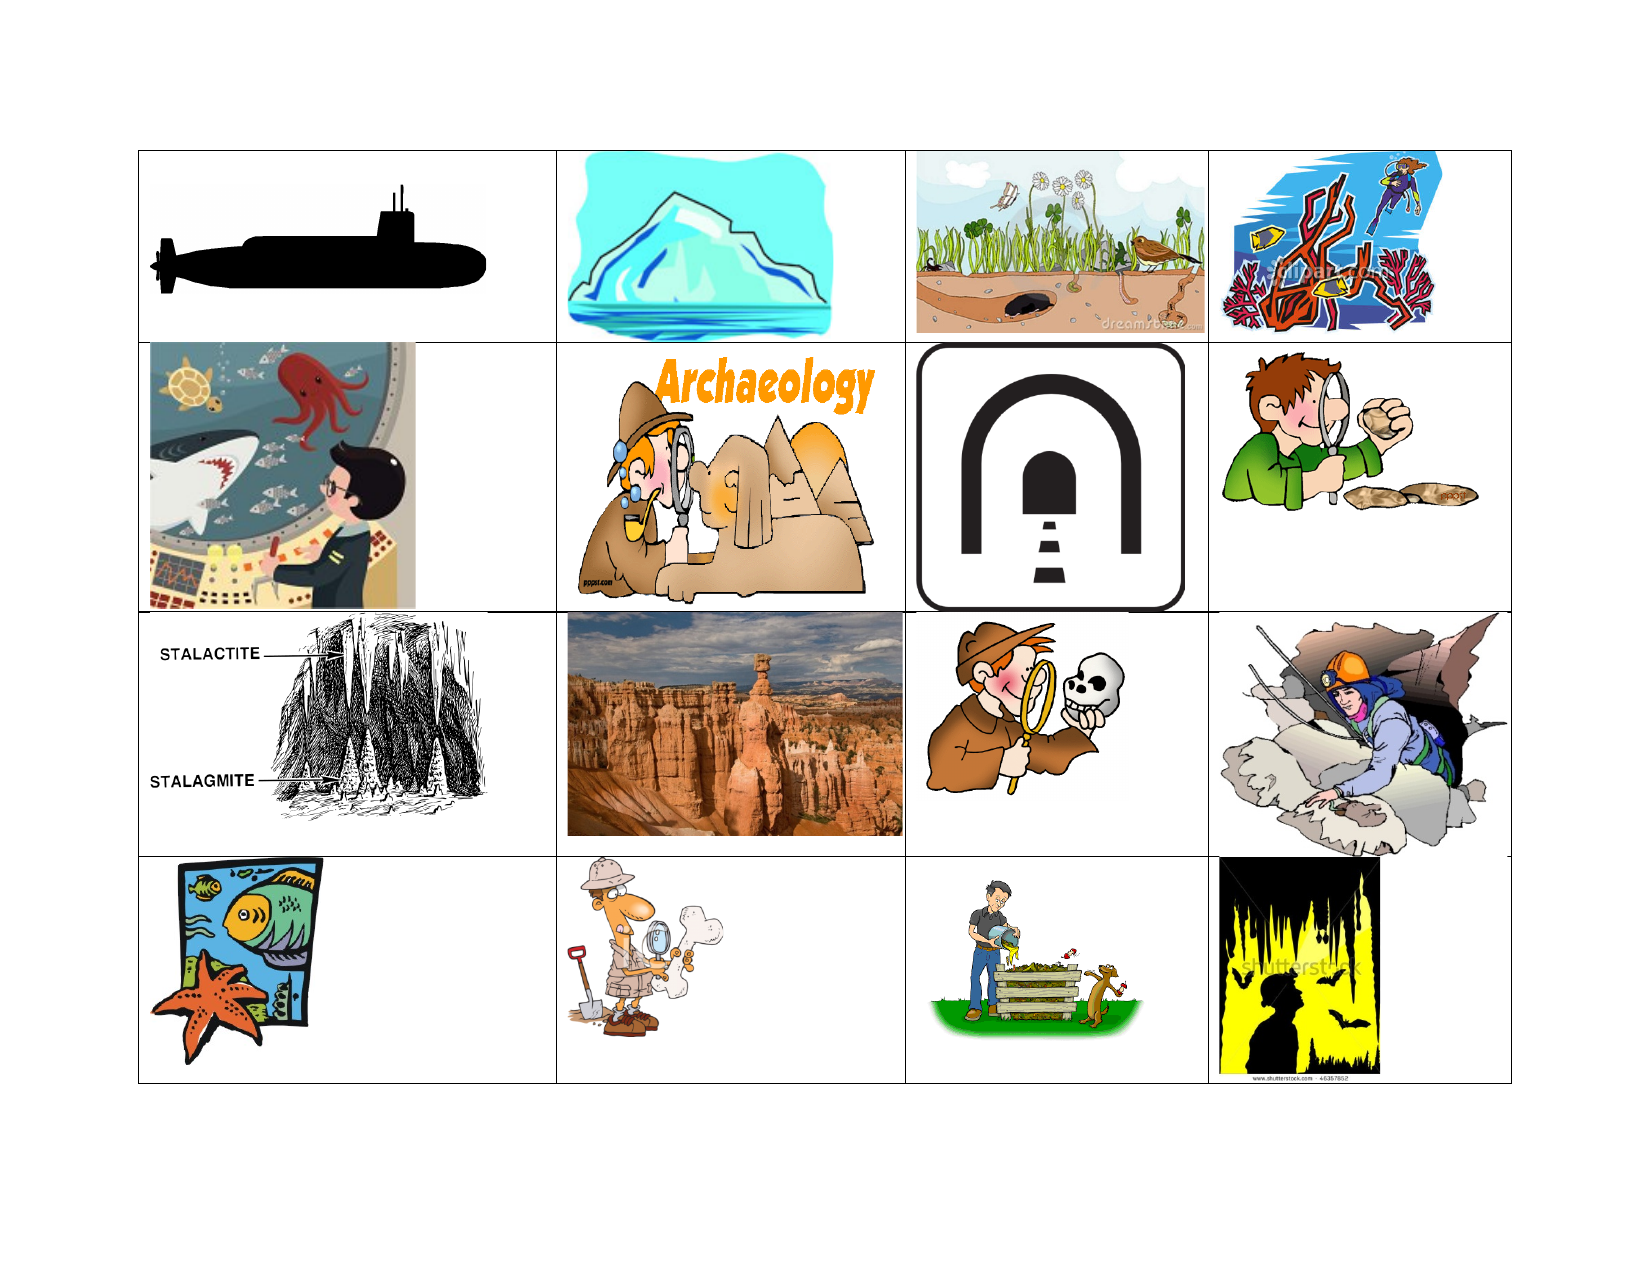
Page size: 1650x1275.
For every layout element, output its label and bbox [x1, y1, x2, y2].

table_header [557, 151, 567, 342]
picture [916, 857, 1158, 1055]
picture [916, 342, 1185, 801]
table_cell [557, 613, 905, 856]
table_cell [906, 857, 1208, 1083]
table_header [139, 151, 556, 342]
table_cell [139, 857, 556, 1083]
table_cell [139, 613, 556, 856]
picture [150, 857, 324, 1065]
picture [150, 342, 416, 609]
table_cell [906, 343, 916, 611]
table_cell [906, 613, 1208, 856]
picture [916, 151, 1205, 333]
table_header [1209, 151, 1511, 342]
picture [567, 857, 724, 1037]
picture [567, 151, 882, 607]
table_header [906, 151, 1208, 342]
table_cell [1185, 343, 1208, 611]
table_cell [557, 857, 905, 1083]
table_cell [1209, 613, 1219, 856]
table_header [834, 151, 905, 342]
table_cell [1381, 857, 1511, 1083]
picture [567, 612, 903, 836]
picture [150, 612, 488, 821]
table_cell [557, 343, 905, 611]
picture [1219, 342, 1481, 520]
table_cell [1209, 343, 1511, 611]
picture [1219, 612, 1508, 1083]
table_cell [1209, 857, 1219, 1083]
picture [1219, 151, 1443, 335]
picture [150, 184, 487, 294]
table_cell [139, 343, 556, 611]
